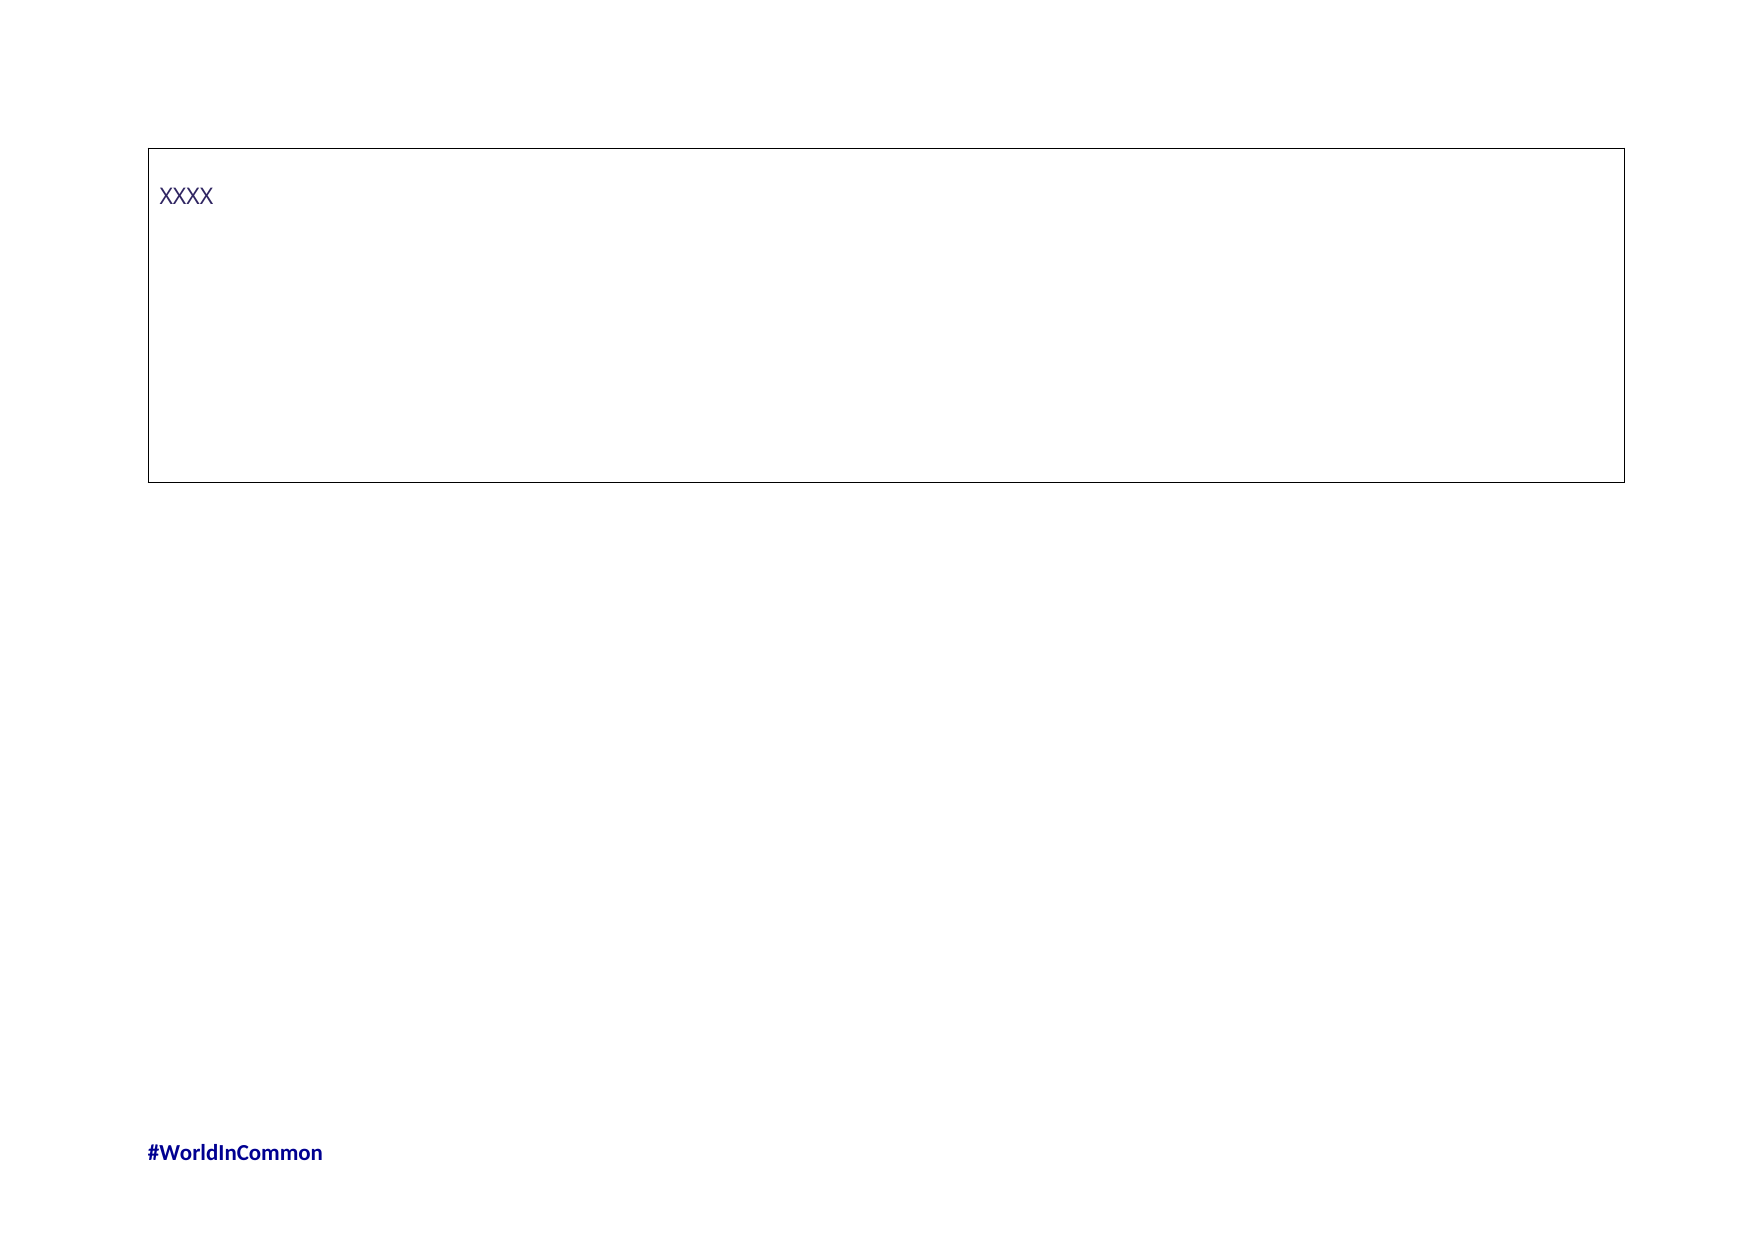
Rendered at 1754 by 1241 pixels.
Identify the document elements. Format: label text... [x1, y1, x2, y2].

table_header XXXX [149, 149, 1624, 482]
